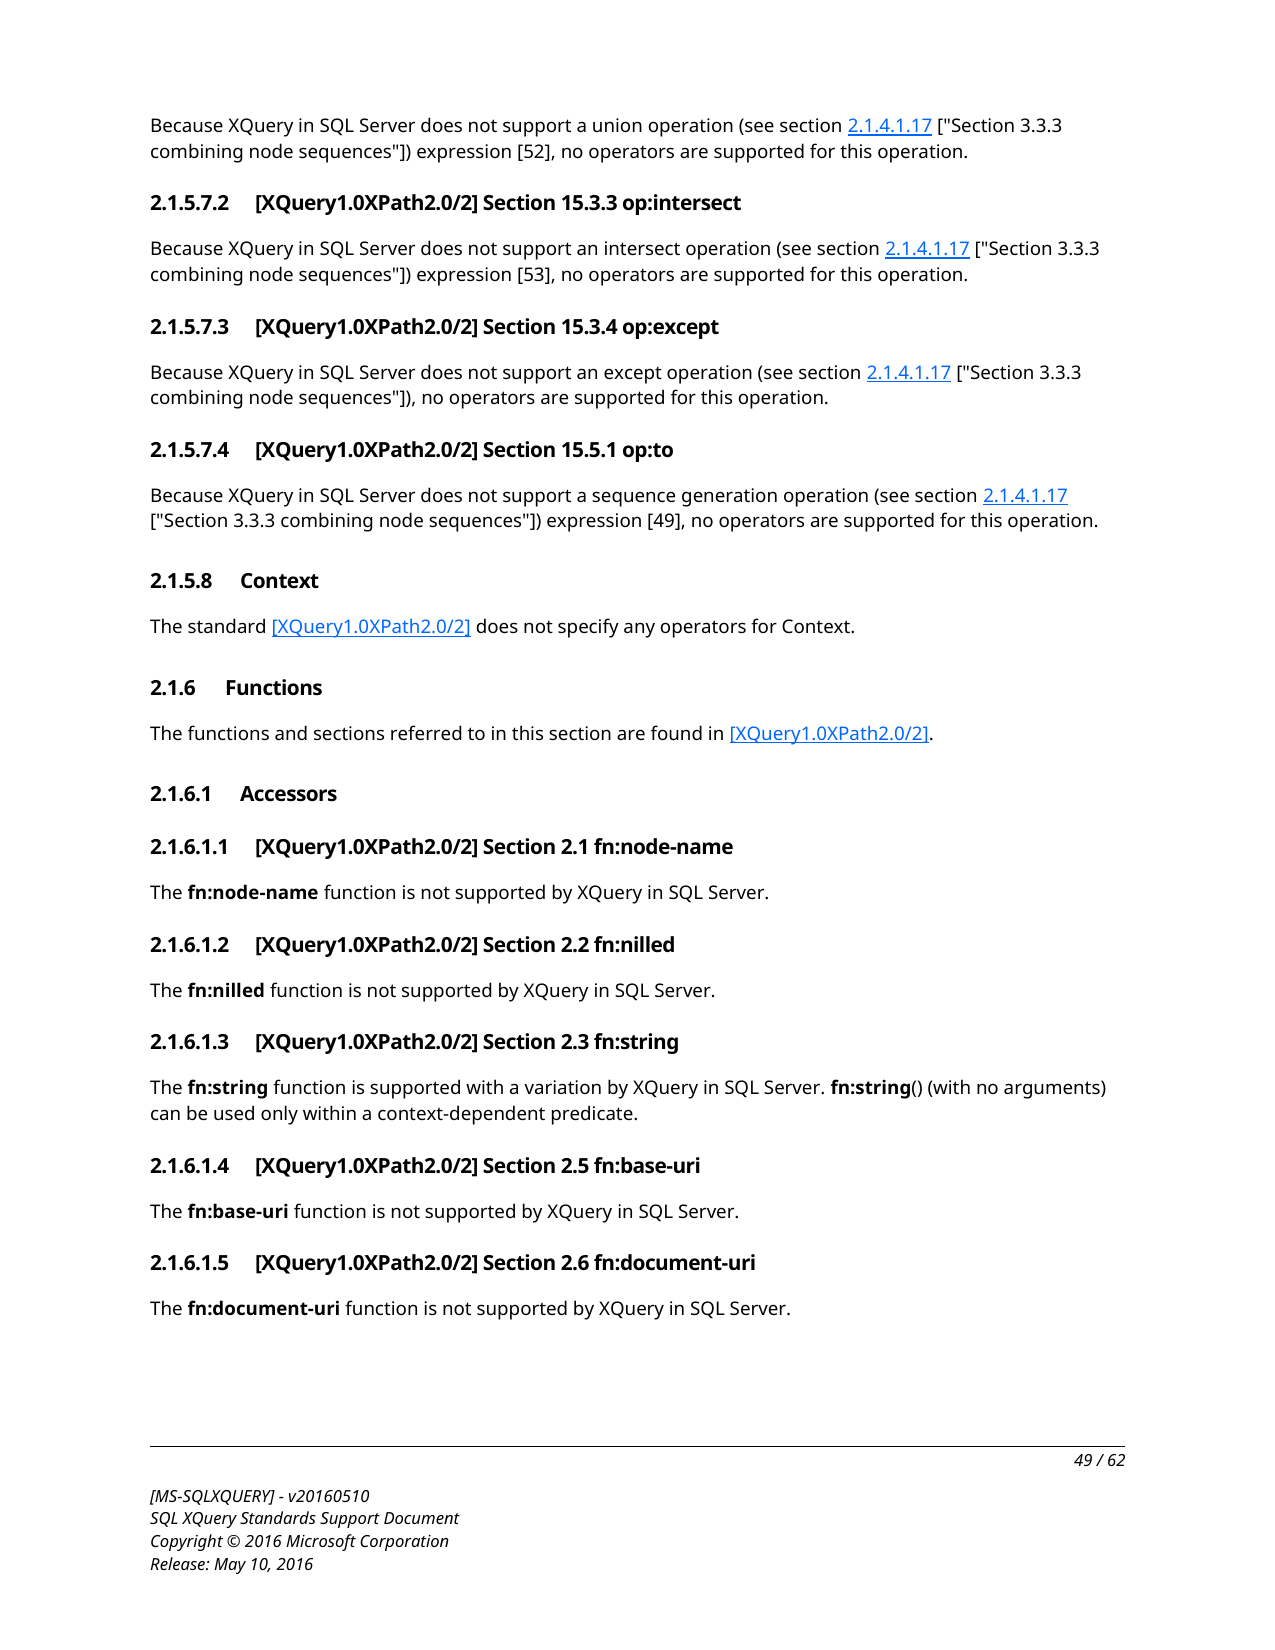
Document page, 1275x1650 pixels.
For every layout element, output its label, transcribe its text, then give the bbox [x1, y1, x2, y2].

text The fn:base-uri function is not supported by XQuery in SQL Server. [150, 1198, 1125, 1223]
subtitle [XQuery1.0XPath2.0/2] Section 15.5.1 op:to [150, 435, 1125, 463]
text Because XQuery in SQL Server does not support an except operation (see section 2.1.4.1.17 ["Section 3.3.3 combining node sequences"]), no operators are supported for this operation. [150, 359, 1125, 410]
subtitle [XQuery1.0XPath2.0/2] Section 15.3.3 op:intersect [150, 188, 1125, 217]
subtitle [XQuery1.0XPath2.0/2] Section 2.3 fn:string [150, 1027, 1125, 1056]
subtitle Context [150, 567, 1125, 595]
text Because XQuery in SQL Server does not support a sequence generation operation (see section 2.1.4.1.17 ["Section 3.3.3 combining node sequences"]) expression [49], no operators are supported for this operation. [150, 482, 1125, 533]
subtitle [XQuery1.0XPath2.0/2] Section 15.3.4 op:except [150, 312, 1125, 340]
text The fn:nilled function is not supported by XQuery in SQL Server. [150, 977, 1125, 1002]
text The fn:document-uri function is not supported by XQuery in SQL Server. [150, 1296, 1125, 1321]
subtitle Accessors [150, 779, 1125, 807]
subtitle Functions [150, 673, 1125, 701]
text Because XQuery in SQL Server does not support a union operation (see section 2.1.4.1.17 ["Section 3.3.3 combining node sequences"]) expression [52], no operators are supported for this operation. [150, 112, 1125, 163]
subtitle [XQuery1.0XPath2.0/2] Section 2.2 fn:nilled [150, 930, 1125, 958]
text The fn:string function is supported with a variation by XQuery in SQL Server. fn:string() (with no arguments) can be used only within a context-dependent predicate. [150, 1075, 1125, 1126]
subtitle [XQuery1.0XPath2.0/2] Section 2.6 fn:document-uri [150, 1248, 1125, 1277]
text The functions and sections referred to in this section are found in [XQuery1.0XPath2.0/2]. [150, 720, 1125, 745]
subtitle [XQuery1.0XPath2.0/2] Section 2.5 fn:base-uri [150, 1151, 1125, 1179]
text Because XQuery in SQL Server does not support an intersect operation (see section 2.1.4.1.17 ["Section 3.3.3 combining node sequences"]) expression [53], no operators are supported for this operation. [150, 236, 1125, 287]
subtitle [XQuery1.0XPath2.0/2] Section 2.1 fn:node-name [150, 832, 1125, 861]
text The standard [XQuery1.0XPath2.0/2] does not specify any operators for Context. [150, 614, 1125, 639]
text The fn:node-name function is not supported by XQuery in SQL Server. [150, 879, 1125, 905]
